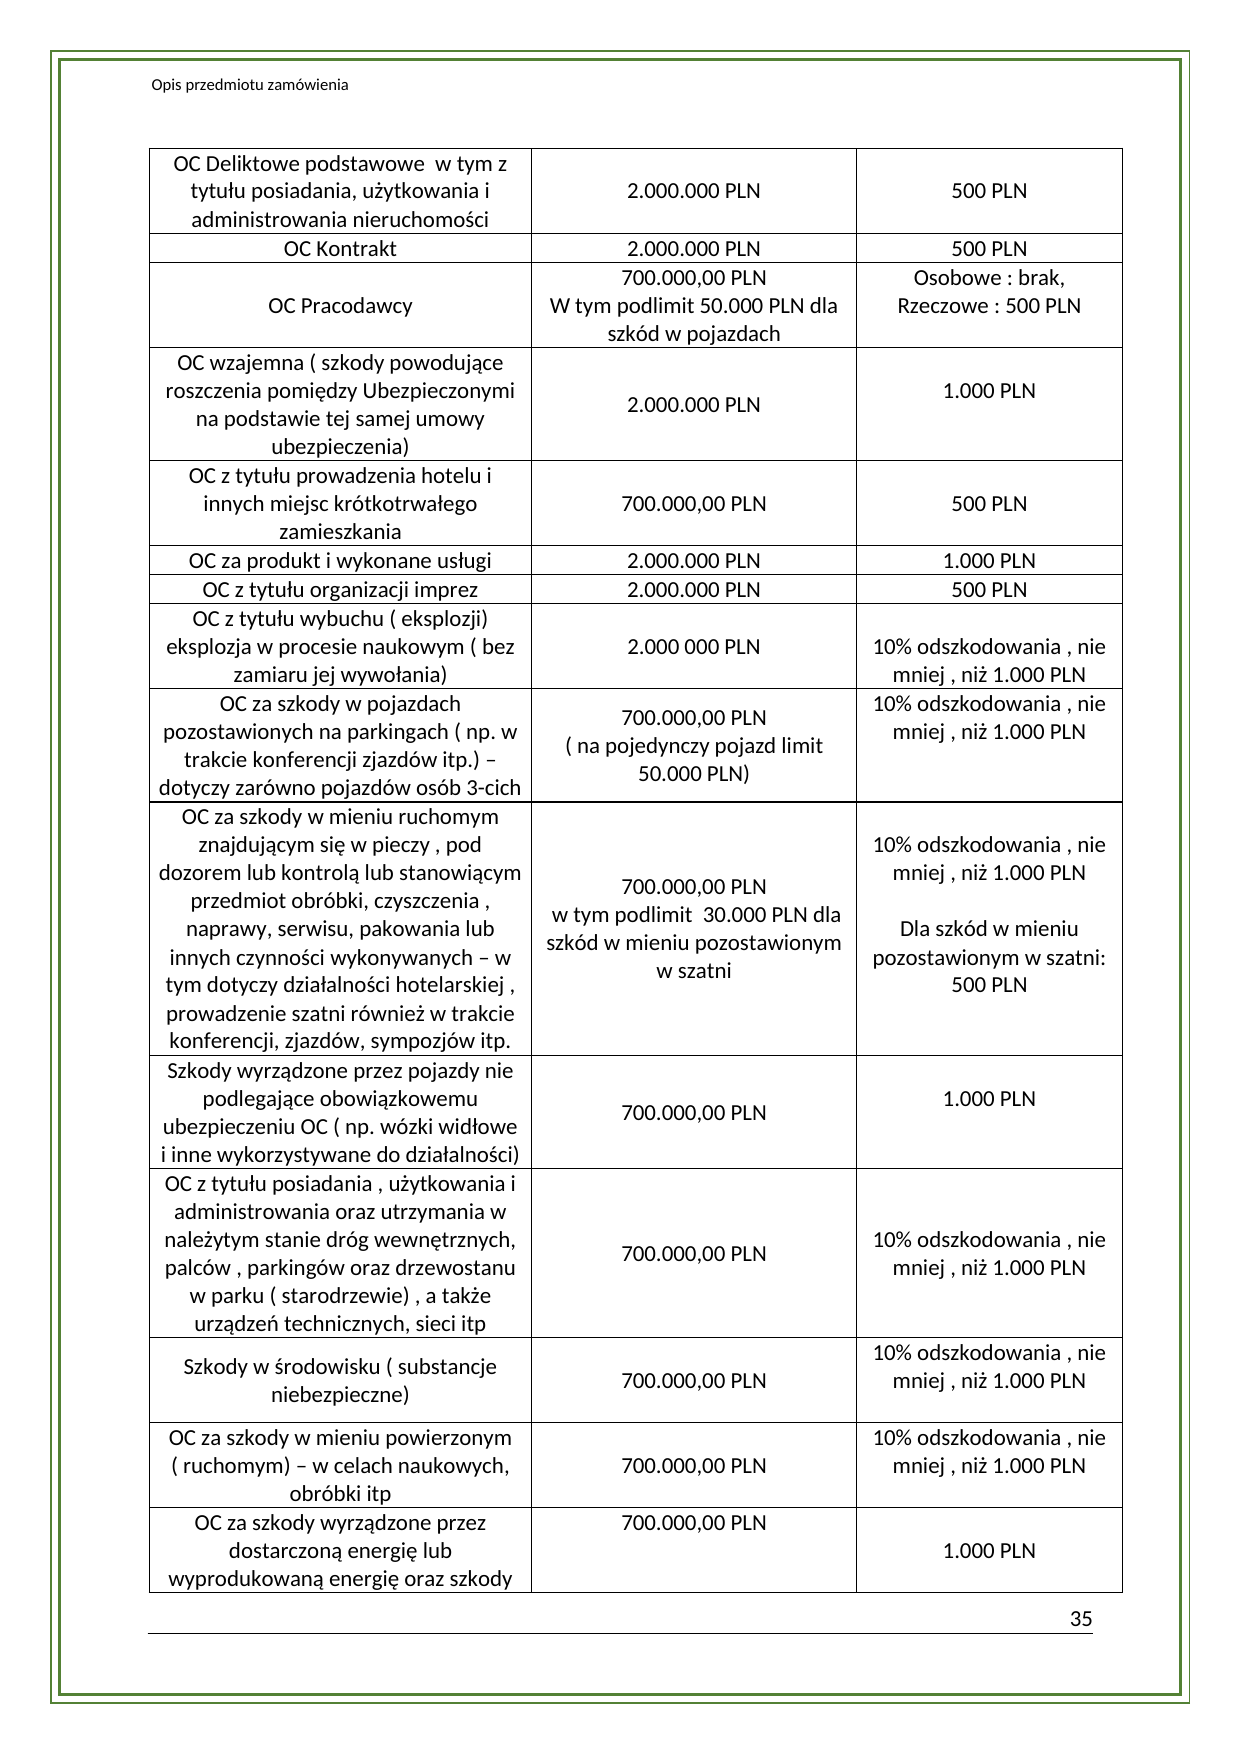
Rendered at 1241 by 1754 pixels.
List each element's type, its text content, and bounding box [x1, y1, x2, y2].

table_cell Osobowe : brak, Rzeczowe : 500 PLN [857, 263, 1122, 347]
table_cell OC za produkt i wykonane usługi [150, 546, 531, 574]
table_cell OC Kontrakt [150, 234, 531, 262]
table_cell OC za szkody w pojazdach pozostawionych na parkingach ( np. w trakcie konferencji zjazdów itp.) – dotyczy zarówno pojazdów osób 3-cich [150, 689, 531, 801]
table_cell OC z tytułu prowadzenia hotelu i innych miejsc krótkotrwałego zamieszkania [150, 461, 531, 545]
table_cell OC Deliktowe podstawowe w tym z tytułu posiadania, użytkowania i administrowania nieruchomości [150, 149, 531, 233]
table_cell 1.000 PLN [857, 348, 1122, 460]
table_cell 700.000,00 PLN W tym podlimit 50.000 PLN dla szkód w pojazdach [532, 263, 856, 347]
table_cell 10% odszkodowania , nie mniej , niż 1.000 PLN Dla szkód w mieniu pozostawionym w szatni: 500 PLN [857, 803, 1122, 1055]
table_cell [150, 1508, 531, 1592]
table_cell 500 PLN [857, 461, 1122, 545]
table_cell OC z tytułu organizacji imprez [150, 575, 531, 603]
table_cell OC z tytułu wybuchu ( eksplozji) eksplozja w procesie naukowym ( bez zamiaru jej wywołania) [150, 604, 531, 688]
table_cell 700.000,00 PLN [532, 1423, 856, 1507]
table_cell 500 PLN [857, 149, 1122, 233]
table_cell 700.000,00 PLN [532, 1508, 856, 1592]
table_cell 1.000 PLN [857, 1508, 1122, 1592]
table_cell OC za szkody w mieniu ruchomym znajdującym się w pieczy , pod dozorem lub kontrolą lub stanowiącym przedmiot obróbki, czyszczenia , naprawy, serwisu, pakowania lub innych czynności wykonywanych – w tym dotyczy działalności hotelarskiej , prowadzenie szatni również w trakcie konferencji, zjazdów, sympozjów itp. [150, 803, 531, 1055]
table_cell 500 PLN [857, 234, 1122, 262]
table_cell 2.000.000 PLN [532, 149, 856, 233]
table_cell 700.000,00 PLN [532, 461, 856, 545]
table_cell 700.000,00 PLN [532, 1169, 856, 1337]
table_cell 10% odszkodowania , nie mniej , niż 1.000 PLN [857, 604, 1122, 688]
table_cell OC z tytułu posiadania , użytkowania i administrowania oraz utrzymania w należytym stanie dróg wewnętrznych, palców , parkingów oraz drzewostanu w parku ( starodrzewie) , a także urządzeń technicznych, sieci itp [150, 1169, 531, 1337]
table_cell 10% odszkodowania , nie mniej , niż 1.000 PLN [857, 1169, 1122, 1337]
table_cell 10% odszkodowania , nie mniej , niż 1.000 PLN [857, 1423, 1122, 1507]
table_cell 700.000,00 PLN w tym podlimit 30.000 PLN dla szkód w mieniu pozostawionym w szatni [532, 803, 856, 1055]
table_cell OC Pracodawcy [150, 263, 531, 347]
table_cell 700.000,00 PLN ( na pojedynczy pojazd limit 50.000 PLN) [532, 689, 856, 801]
table_cell 500 PLN [857, 575, 1122, 603]
table_cell Szkody w środowisku ( substancje niebezpieczne) [150, 1338, 531, 1422]
table_cell OC wzajemna ( szkody powodujące roszczenia pomiędzy Ubezpieczonymi na podstawie tej samej umowy ubezpieczenia) [150, 348, 531, 460]
table_cell 1.000 PLN [857, 546, 1122, 574]
table_cell OC za szkody w mieniu powierzonym ( ruchomym) – w celach naukowych, obróbki itp [150, 1423, 531, 1507]
table_cell 2.000.000 PLN [532, 348, 856, 460]
table_cell 1.000 PLN [857, 1056, 1122, 1168]
table_cell 2.000.000 PLN [532, 546, 856, 574]
table_cell 2.000.000 PLN [532, 234, 856, 262]
table_cell 2.000.000 PLN [532, 575, 856, 603]
table_cell Szkody wyrządzone przez pojazdy nie podlegające obowiązkowemu ubezpieczeniu OC ( np. wózki widłowe i inne wykorzystywane do działalności) [150, 1056, 531, 1168]
table_cell 2.000 000 PLN [532, 604, 856, 688]
table_cell 10% odszkodowania , nie mniej , niż 1.000 PLN [857, 1338, 1122, 1422]
table_cell 700.000,00 PLN [532, 1056, 856, 1168]
table_cell 10% odszkodowania , nie mniej , niż 1.000 PLN [857, 689, 1122, 801]
table_cell 700.000,00 PLN [532, 1338, 856, 1422]
